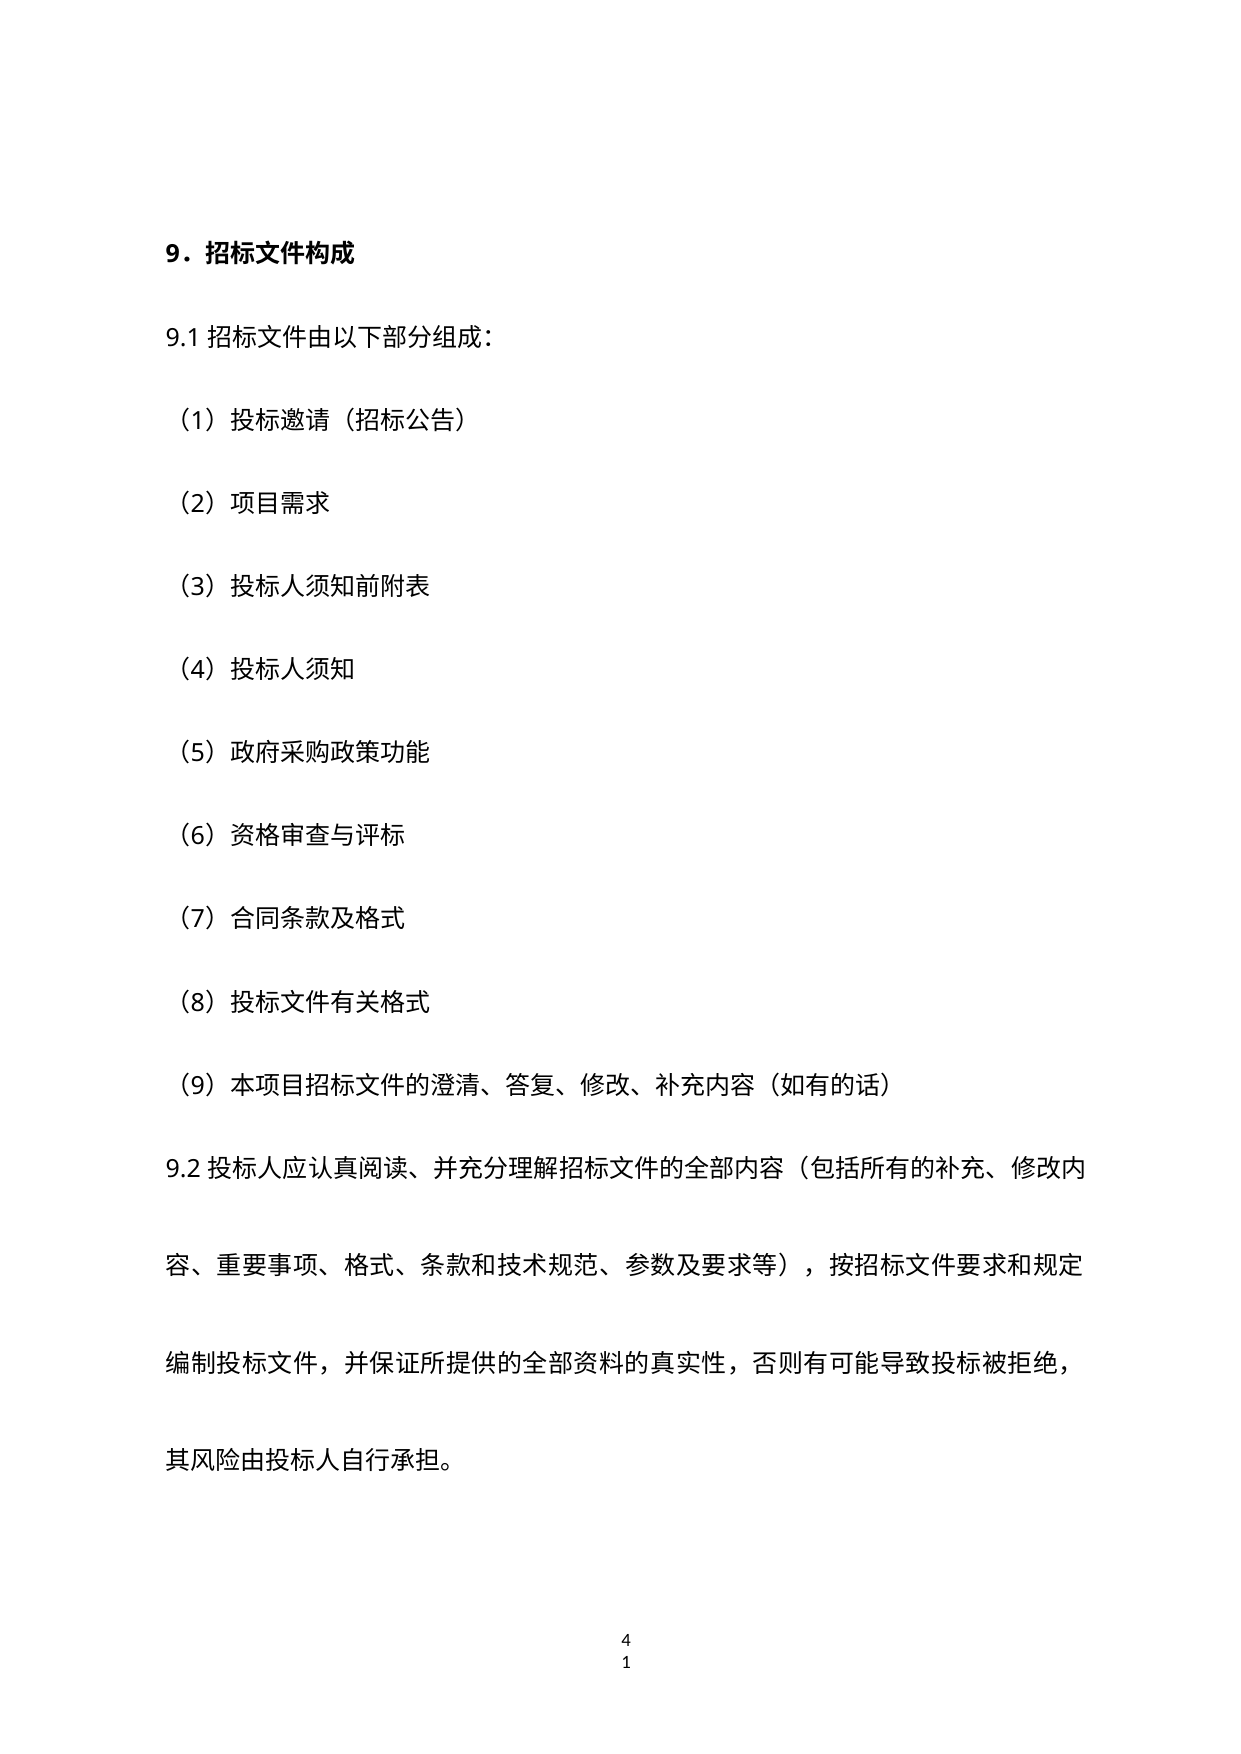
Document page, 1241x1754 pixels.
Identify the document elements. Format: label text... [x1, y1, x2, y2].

text 9．招标文件构成 [165, 219, 1087, 284]
text （8）投标文件有关格式 [165, 968, 1087, 1033]
text （4）投标人须知 [165, 635, 1087, 700]
text （3）投标人须知前附表 [165, 552, 1087, 617]
text （5）政府采购政策功能 [165, 718, 1087, 783]
text （9）本项目招标文件的澄清、答复、修改、补充内容（如有的话） [165, 1051, 1087, 1116]
text （6）资格审查与评标 [165, 801, 1087, 866]
text （7）合同条款及格式 [165, 884, 1087, 949]
text （2）项目需求 [165, 469, 1087, 534]
text （1）投标邀请（招标公告） [165, 386, 1087, 451]
text 9.2 投标人应认真阅读、并充分理解招标文件的全部内容（包括所有的补充、修改内容、重要事项、格式、条款和技术规范、参数及要求等），按招标文件要求和规定编制投标文件，并保证所提供的全部资料的真实性，否则有可能导致投标被拒绝，其风险由投标人自行承担。 [165, 1134, 1087, 1491]
text 9.1 招标文件由以下部分组成： [165, 303, 1087, 368]
